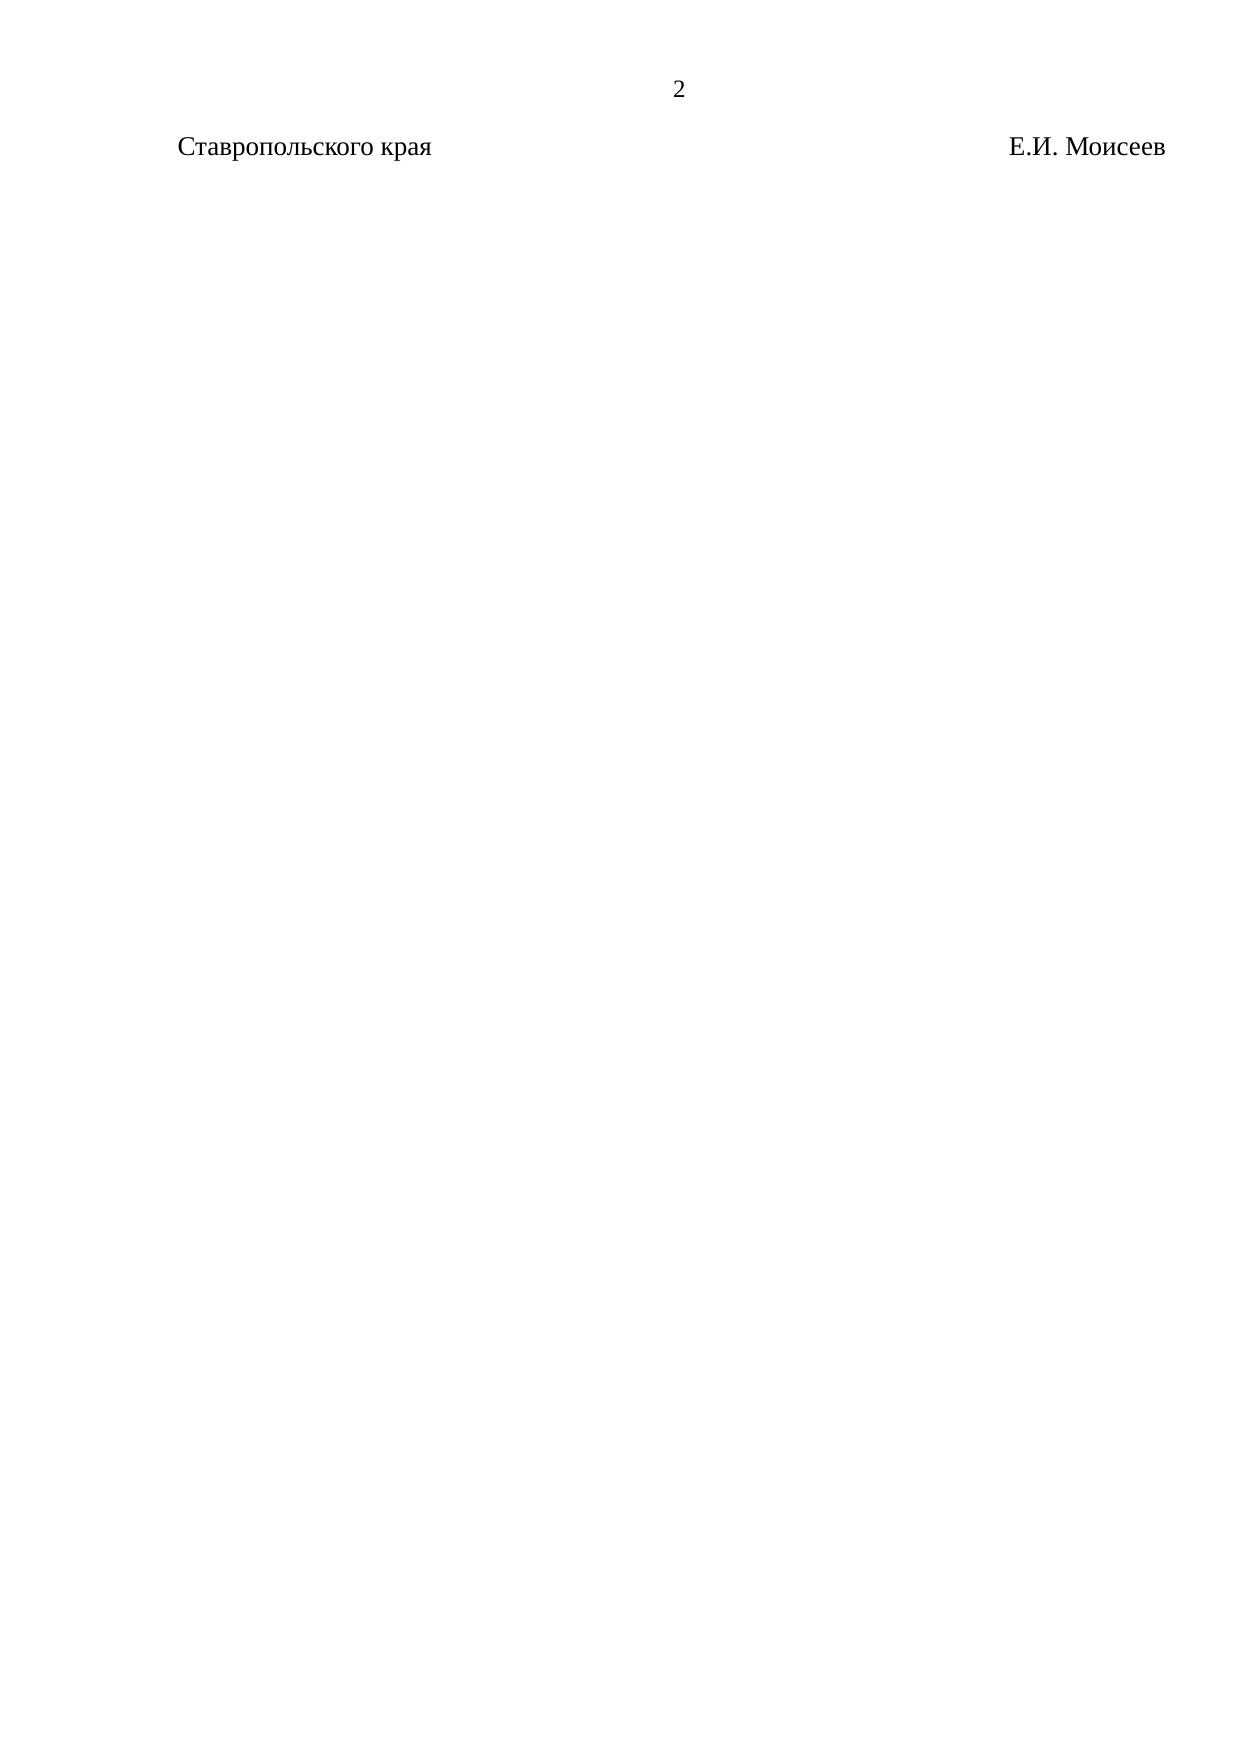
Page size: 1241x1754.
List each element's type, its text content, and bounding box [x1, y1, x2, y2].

text Ставропольского края Е.И. Моисеев [177, 131, 1181, 162]
